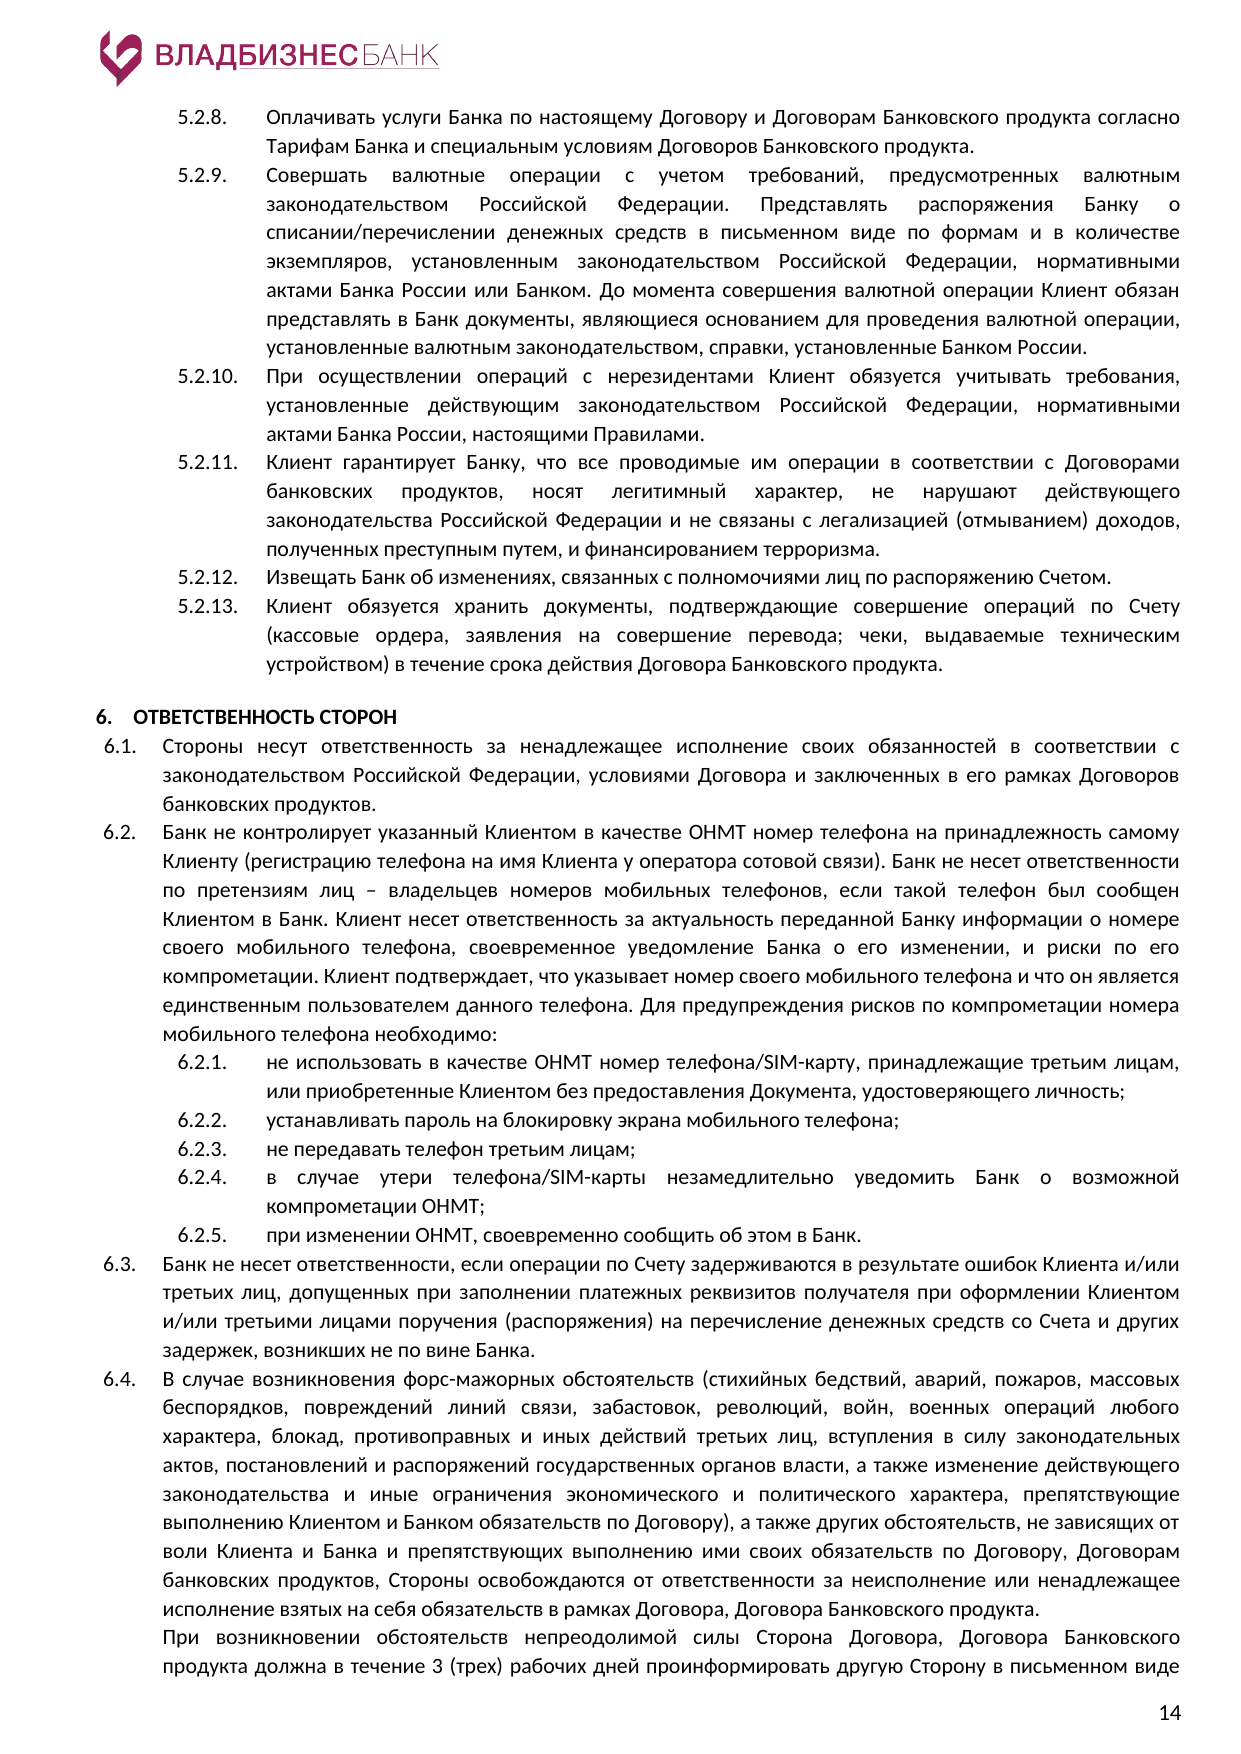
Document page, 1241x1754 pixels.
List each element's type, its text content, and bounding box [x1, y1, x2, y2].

list Банк не контролирует указанный Клиентом в качестве ОНМТ номер телефона на принадлежность самому Клиенту (регистрацию телефона на имя Клиента у оператора сотовой связи). Банк не несет ответственности по претензиям лиц – владельцев номеров мобильных телефонов, если такой телефон был сообщен Клиентом в Банк. Клиент несет ответственность за актуальность переданной Банку информации о номере своего мобильного телефона, своевременное уведомление Банка о его изменении, и риски по его компрометации. Клиент подтверждает, что указывает номер своего мобильного телефона и что он является единственным пользователем данного телефона. Для предупреждения рисков по компрометации номера мобильного телефона необходимо: [103, 818, 1181, 1046]
list в случае утери телефона/SIM-карты незамедлительно уведомить Банк о возможной компрометации ОНМТ; [177, 1163, 1181, 1219]
list Клиент обязуется хранить документы, подтверждающие совершение операций по Счету (кассовые ордера, заявления на совершение перевода; чеки, выдаваемые техническим устройством) в течение срока действия Договора Банковского продукта. [177, 592, 1181, 676]
list Оплачивать услуги Банка по настоящему Договору и Договорам Банковского продукта согласно Тарифам Банка и специальным условиям Договоров Банковского продукта. [177, 103, 1181, 159]
subtitle ОТВЕТСТВЕННОСТЬ СТОРОН [96, 703, 1181, 730]
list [162, 1623, 1181, 1679]
list В случае возникновения форс-мажорных обстоятельств (стихийных бедствий, аварий, пожаров, массовых беспорядков, повреждений линий связи, забастовок, революций, войн, военных операций любого характера, блокад, противоправных и иных действий третьих лиц, вступления в силу законодательных актов, постановлений и распоряжений государственных органов власти, а также изменение действующего законодательства и иные ограничения экономического и политического характера, препятствующие выполнению Клиентом и Банком обязательств по Договору), а также других обстоятельств, не зависящих от воли Клиента и Банка и препятствующих выполнению ими своих обязательств по Договору, Договорам банковских продуктов, Стороны освобождаются от ответственности за неисполнение или ненадлежащее исполнение взятых на себя обязательств в рамках Договора, Договора Банковского продукта. [103, 1365, 1181, 1621]
list Клиент гарантирует Банку, что все проводимые им операции в соответствии с Договорами банковских продуктов, носят легитимный характер, не нарушают действующего законодательства Российской Федерации и не связаны с легализацией (отмыванием) доходов, полученных преступным путем, и финансированием терроризма. [177, 448, 1181, 561]
picture [59, 29, 480, 89]
list Совершать валютные операции с учетом требований, предусмотренных валютным законодательством Российской Федерации. Представлять распоряжения Банку о списании/перечислении денежных средств в письменном виде по формам и в количестве экземпляров, установленным законодательством Российской Федерации, нормативными актами Банка России или Банком. До момента совершения валютной операции Клиент обязан представлять в Банк документы, являющиеся основанием для проведения валютной операции, установленные валютным законодательством, справки, установленные Банком России. [177, 161, 1181, 360]
list При осуществлении операций с нерезидентами Клиент обязуется учитывать требования, установленные действующим законодательством Российской Федерации, нормативными актами Банка России, настоящими Правилами. [177, 362, 1181, 446]
list при изменении ОНМТ, своевременно сообщить об этом в Банк. [177, 1221, 1181, 1248]
list Банк не несет ответственности, если операции по Счету задерживаются в результате ошибок Клиента и/или третьих лиц, допущенных при заполнении платежных реквизитов получателя при оформлении Клиентом и/или третьими лицами поручения (распоряжения) на перечисление денежных средств со Счета и других задержек, возникших не по вине Банка. [103, 1250, 1181, 1363]
list не использовать в качестве ОНМТ номер телефона/SIM-карту, принадлежащие третьим лицам, или приобретенные Клиентом без предоставления Документа, удостоверяющего личность; [177, 1048, 1181, 1104]
list устанавливать пароль на блокировку экрана мобильного телефона; [177, 1106, 1181, 1133]
list Стороны несут ответственность за ненадлежащее исполнение своих обязанностей в соответствии с законодательством Российской Федерации, условиями Договора и заключенных в его рамках Договоров банковских продуктов. [103, 732, 1181, 816]
list не передавать телефон третьим лицам; [177, 1135, 1181, 1161]
list Извещать Банк об изменениях, связанных с полномочиями лиц по распоряжению Счетом. [177, 563, 1181, 590]
